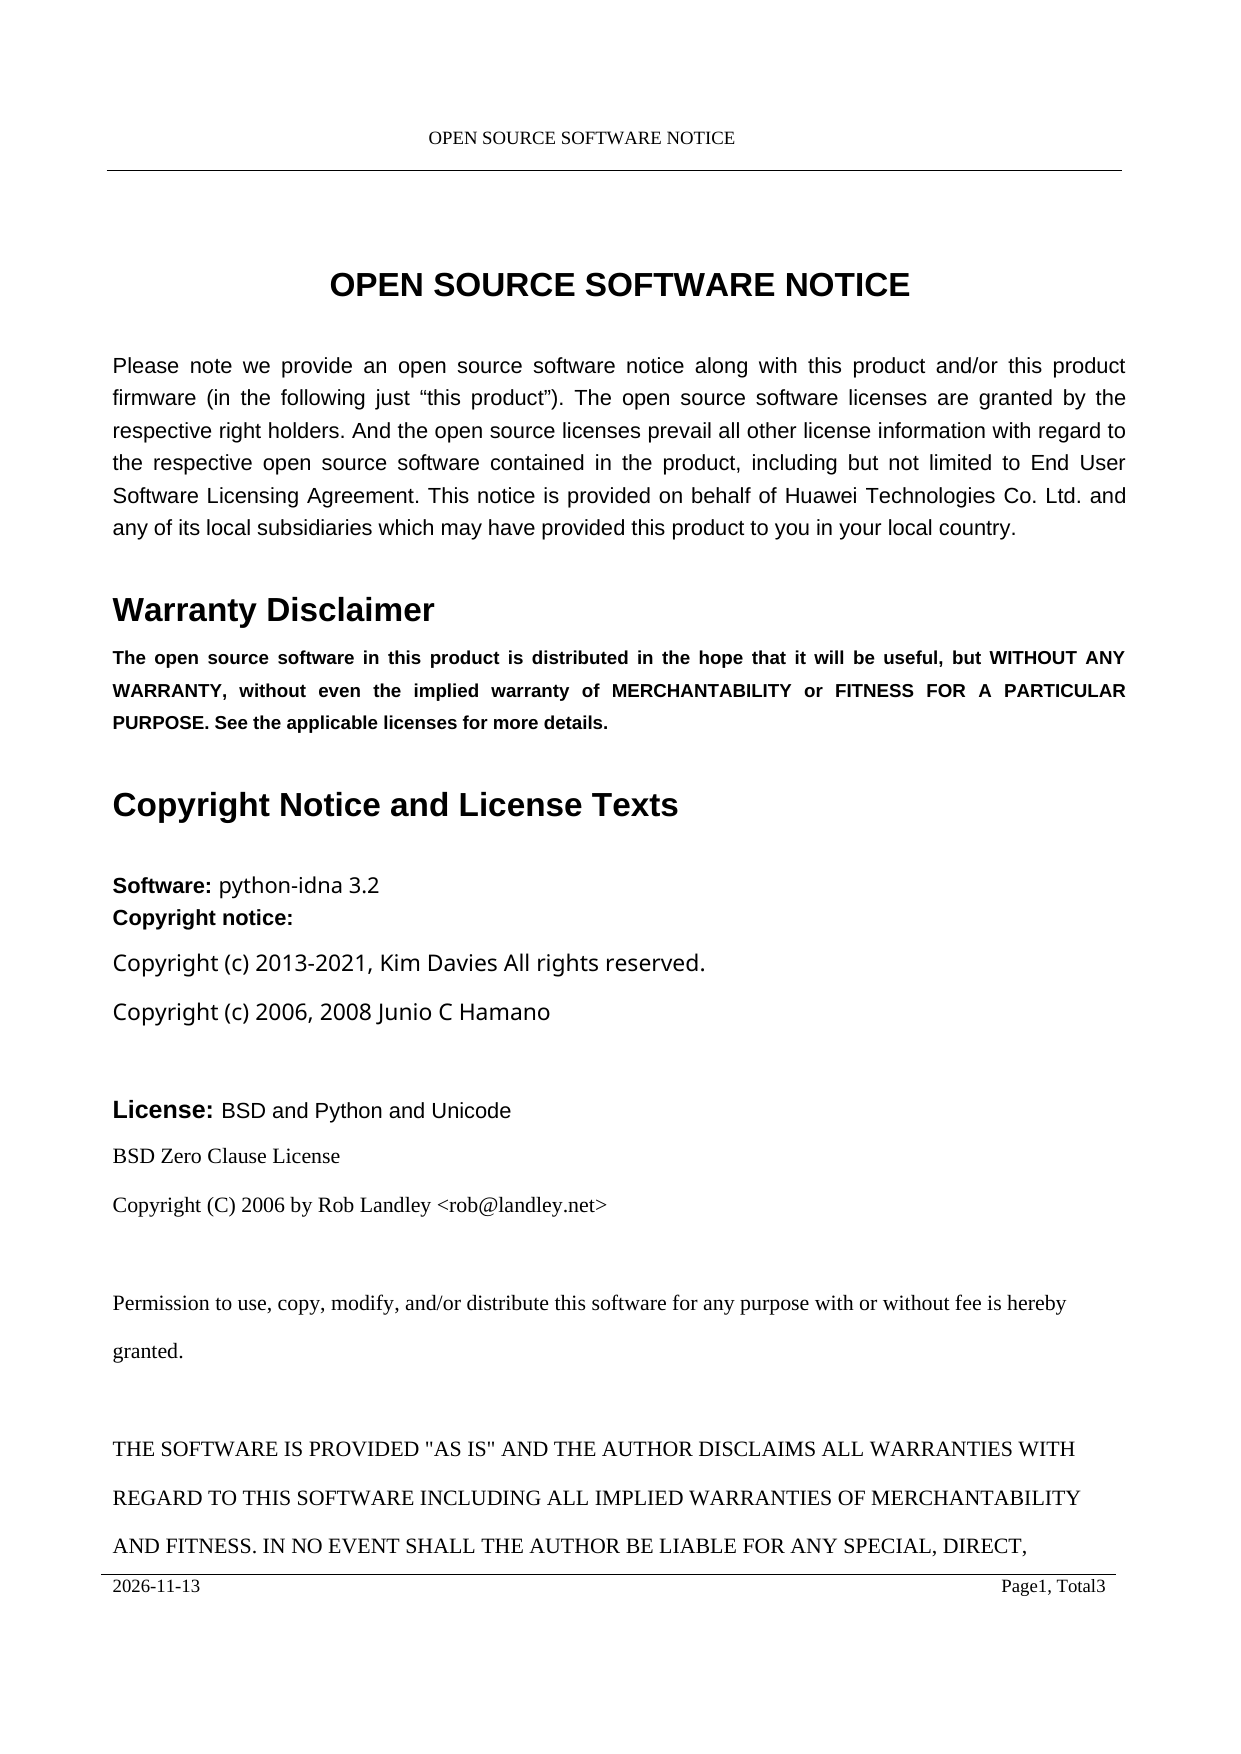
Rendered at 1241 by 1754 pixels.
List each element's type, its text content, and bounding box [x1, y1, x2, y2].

text Copyright (c) 2013-2021, Kim Davies All rights reserved. Copyright (c) 2006, 2008 Junio C Hamano [112, 947, 1128, 1077]
text Warranty Disclaimer [112, 576, 1128, 641]
text OPEN SOURCE SOFTWARE NOTICE [112, 251, 1128, 316]
text Copyright Notice and License Texts [112, 771, 1128, 836]
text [112, 1140, 1128, 1562]
text License: BSD and Python and Unicode [112, 1093, 1128, 1125]
text Copyright notice: [112, 901, 1128, 934]
text The open source software in this product is distributed in the hope that it will be useful, but WITHOUT ANY WARRANTY, without even the implied warranty of MERCHANTABILITY or FITNESS FOR A PARTICULAR PURPOSE. See the applicable licenses for more details. [112, 641, 1128, 739]
text Please note we provide an open source software notice along with this product and/or this product firmware (in the following just “this product”). The open source software licenses are granted by the respective right holders. And the open source licenses prevail all other license information with regard to the respective open source software contained in the product, including but not limited to End User Software Licensing Agreement. This notice is provided on behalf of Huawei Technologies Co. Ltd. and any of its local subsidiaries which may have provided this product to you in your local country. [112, 349, 1128, 544]
text Software: python-idna 3.2 [112, 869, 1128, 901]
